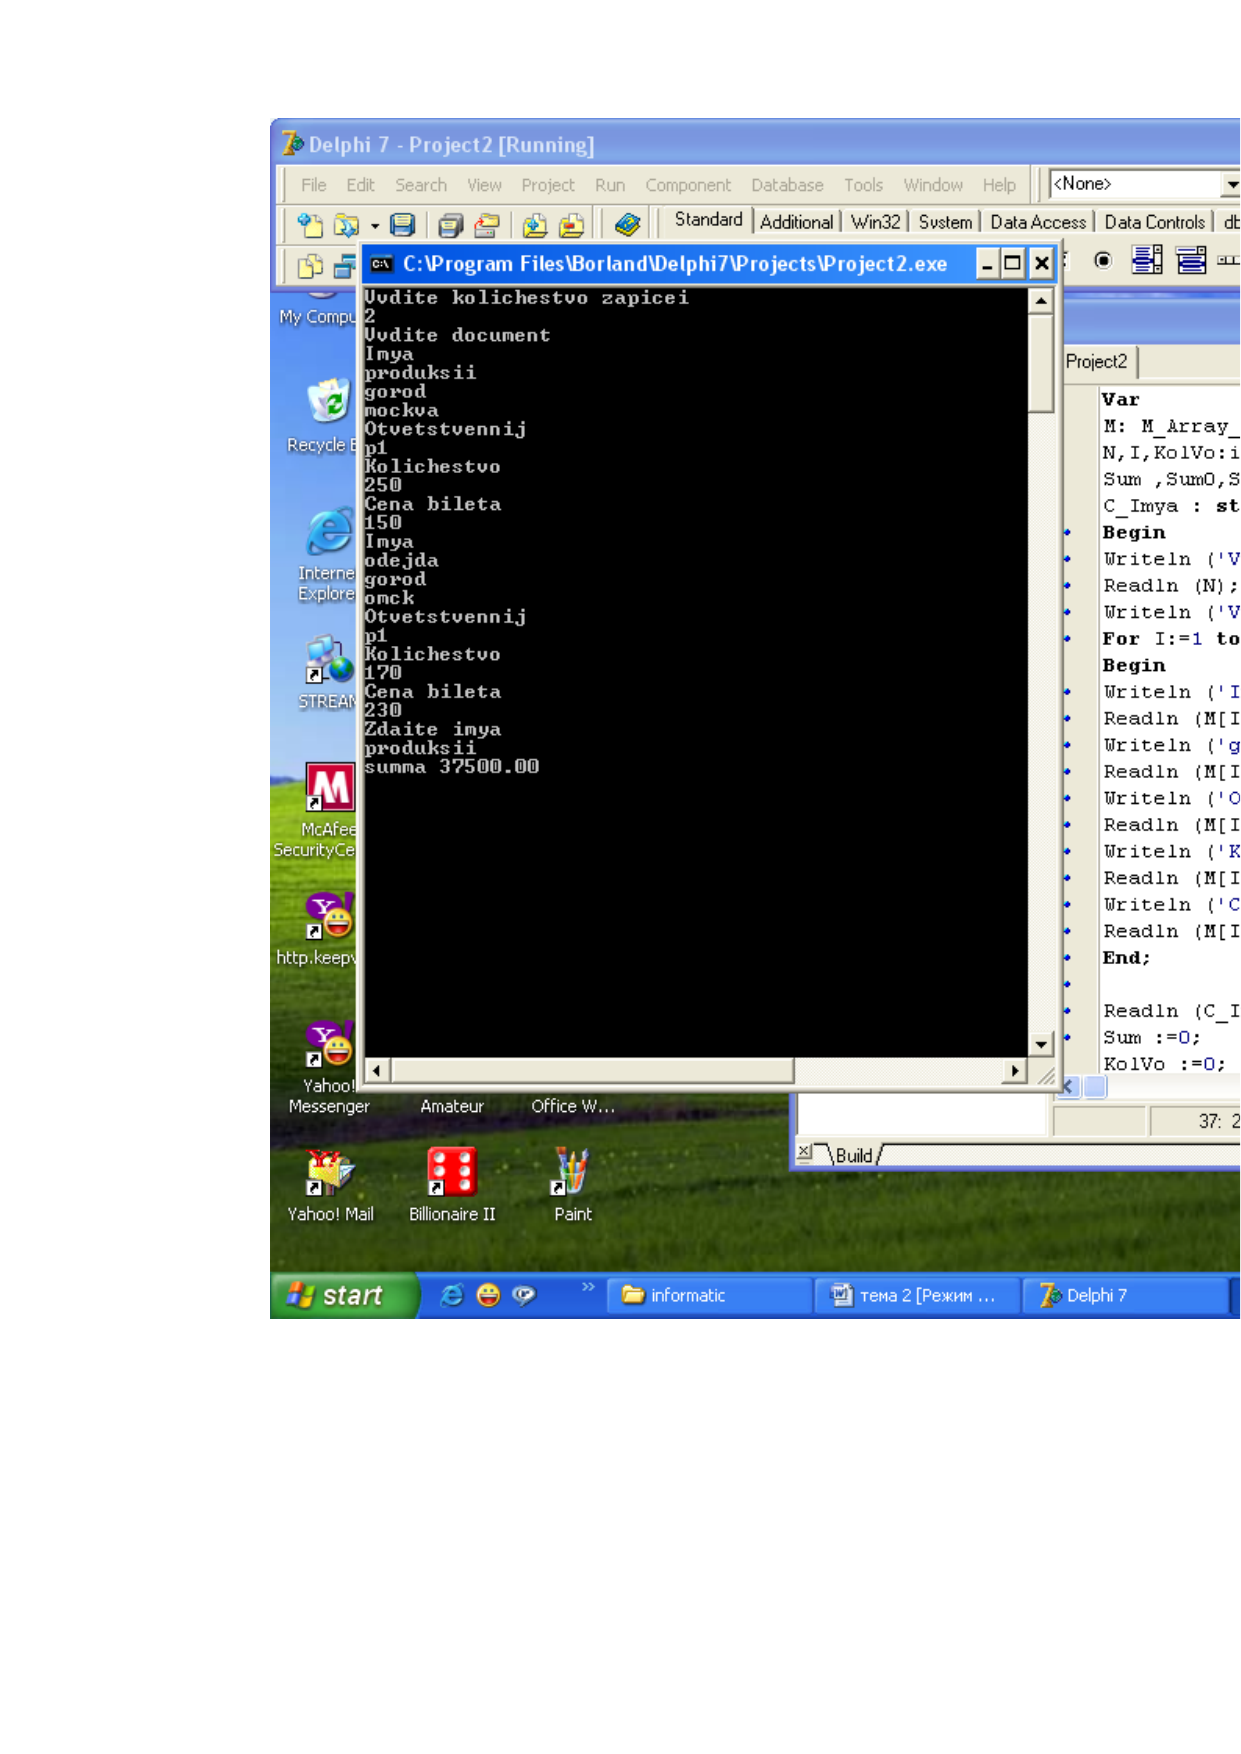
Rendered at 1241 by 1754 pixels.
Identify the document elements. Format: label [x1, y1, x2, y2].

picture [270, 118, 1241, 1319]
